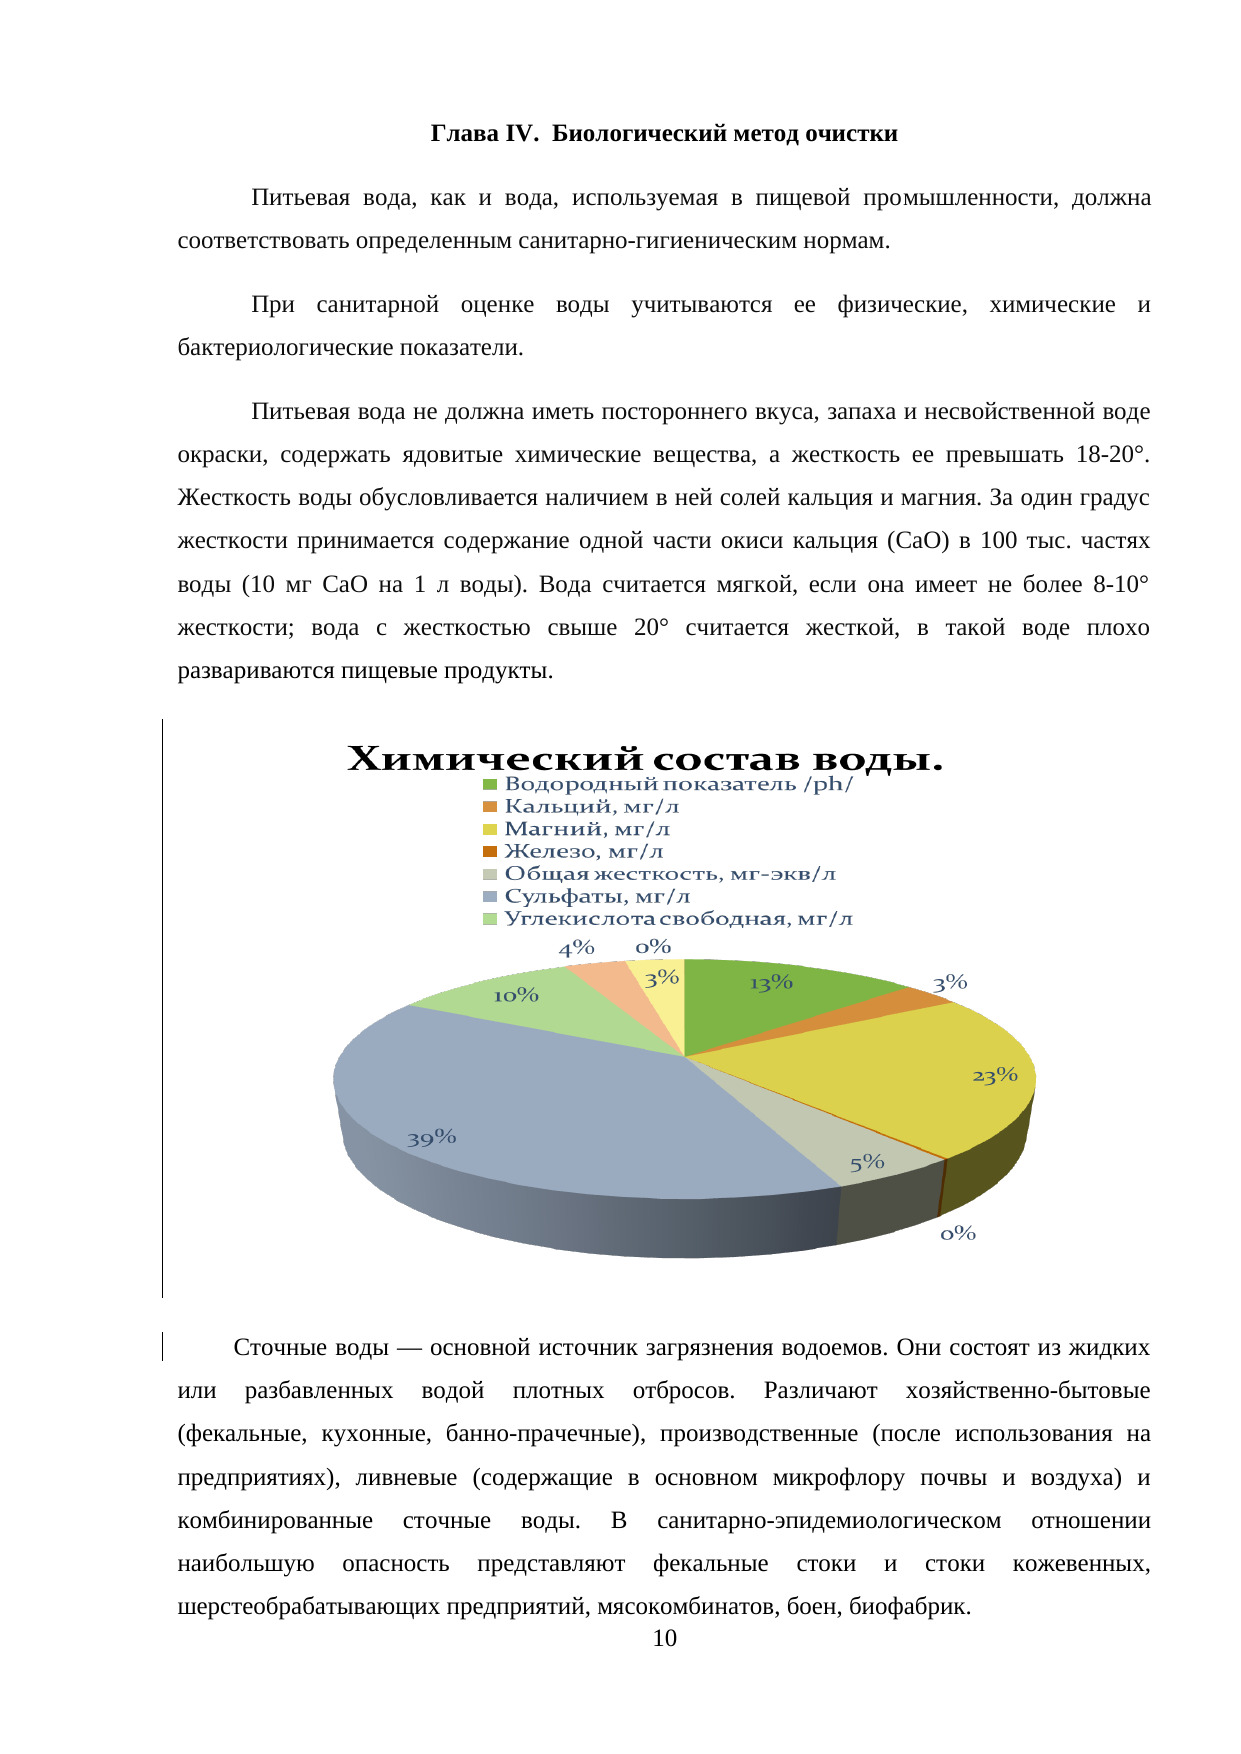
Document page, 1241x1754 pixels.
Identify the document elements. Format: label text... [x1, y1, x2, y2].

text Сточные воды — основной источник загрязнения водоемов. Они состоят из жидких или разбавленных водой плотных отбросов. Различают хозяйственно-бытовые (фекальные, кухонные, банно-прачечные), производственные (после использования на предприятиях), ливневые (содержащие в основном микрофлору почвы и воздуха) и комбинированные сточные воды. В санитарно-эпидемиологическом отношении наибольшую опасность представляют фекальные стоки и стоки кожевенных, шерстеобрабатывающих предприятий, мясокомбинатов, боен, биофабрик. [177, 1332, 1152, 1620]
text Питьевая вода не должна иметь постороннего вкуса, запаха и несвойственной воде окраски, содержать ядовитые химические вещества, а жесткость ее превышать 18-20°. Жесткость воды обусловливается наличием в ней солей кальция и магния. За один градус жесткости принимается содержание одной части окиси кальция (СаО) в 100 тыс. частях воды (10 мг СаО на 1 л воды). Вода считается мягкой, если она имеет не более 8-10° жесткости; вода с жесткостью свыше 20° считается жесткой, в такой воде плохо развариваются пищевые продукты. [177, 396, 1152, 684]
text Глава IV. Биологический метод очистки [177, 118, 1152, 147]
text При санитарной оценке воды учитываются ее физические, химические и бактериологические показатели. [177, 289, 1152, 361]
text Питьевая вода, как и вода, используемая в пищевой промышленности, должна соответствовать определенным санитарно-гигиеническим нормам. [177, 182, 1152, 254]
picture [177, 718, 1183, 1298]
